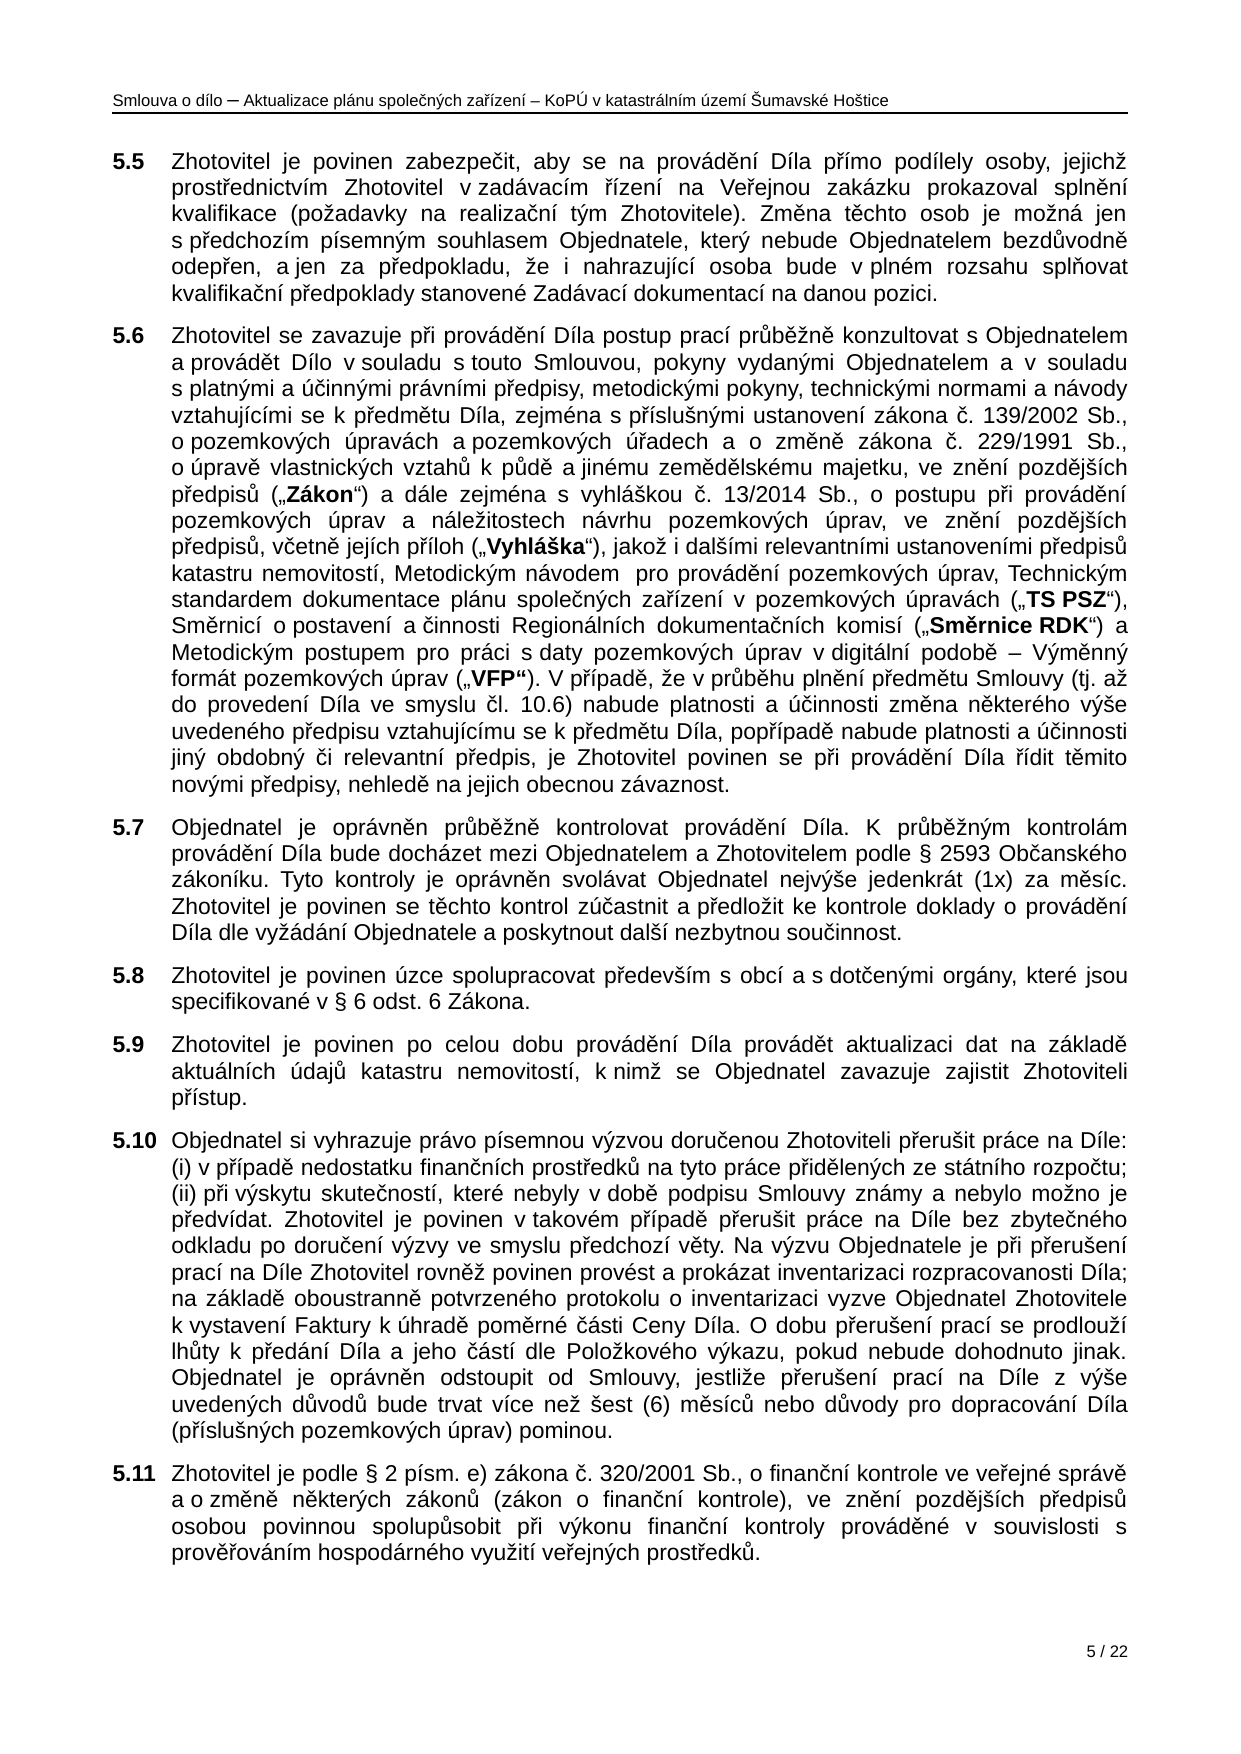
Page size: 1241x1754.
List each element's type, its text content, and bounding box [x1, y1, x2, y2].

text Objednatel je oprávněn průběžně kontrolovat provádění Díla. K průběžným kontrolám provádění Díla bude docházet mezi Objednatelem a Zhotovitelem podle § 2593 Občanského zákoníku. Tyto kontroly je oprávněn svolávat Objednatel nejvýše jedenkrát (1x) za měsíc. Zhotovitel je povinen se těchto kontrol zúčastnit a předložit ke kontrole doklady o provádění Díla dle vyžádání Objednatele a poskytnout další nezbytnou součinnost. [112, 813, 1128, 945]
text Zhotovitel je povinen úzce spolupracovat především s obcí a s dotčenými orgány, které jsou specifikované v § 6 odst. 6 Zákona. [112, 962, 1128, 1015]
text Zhotovitel je podle § 2 písm. e) zákona č. 320/2001 Sb., o finanční kontrole ve veřejné správě a o změně některých zákonů (zákon o finanční kontrole), ve znění pozdějších předpisů osobou povinnou spolupůsobit při výkonu finanční kontroly prováděné v souvislosti s prověřováním hospodárného využití veřejných prostředků. [112, 1460, 1128, 1565]
text Zhotovitel se zavazuje při provádění Díla postup prací průběžně konzultovat s Objednatelem a provádět Dílo v souladu s touto Smlouvou, pokyny vydanými Objednatelem a v souladu s platnými a účinnými právními předpisy, metodickými pokyny, technickými normami a návody vztahujícími se k předmětu Díla, zejména s příslušnými ustanovení zákona č. 139/2002 Sb., o pozemkových úpravách a pozemkových úřadech a o změně zákona č. 229/1991 Sb., o úpravě vlastnických vztahů k půdě a jinému zemědělskému majetku, ve znění pozdějších předpisů („Zákon“) a dále zejména s vyhláškou č. 13/2014 Sb., o postupu při provádění pozemkových úprav a náležitostech návrhu pozemkových úprav, ve znění pozdějších předpisů, včetně jejích příloh („Vyhláška“), jakož i dalšími relevantními ustanoveními předpisů katastru nemovitostí, Metodickým návodem pro provádění pozemkových úprav, Technickým standardem dokumentace plánu společných zařízení v pozemkových úpravách („TS PSZ“), Směrnicí o postavení a činnosti Regionálních dokumentačních komisí („Směrnice RDK“) a Metodickým postupem pro práci s daty pozemkových úprav v digitální podobě – Výměnný formát pozemkových úprav („VFP“). V případě, že v průběhu plnění předmětu Smlouvy (tj. až do provedení Díla ve smyslu čl. 10.6) nabude platnosti a účinnosti změna některého výše uvedeného předpisu vztahujícímu se k předmětu Díla, popřípadě nabude platnosti a účinnosti jiný obdobný či relevantní předpis, je Zhotovitel povinen se při provádění Díla řídit těmito novými předpisy, nehledě na jejich obecnou závaznost. [112, 322, 1128, 797]
text Zhotovitel je povinen po celou dobu provádění Díla provádět aktualizaci dat na základě aktuálních údajů katastru nemovitostí, k nimž se Objednatel zavazuje zajistit Zhotoviteli přístup. [112, 1031, 1128, 1110]
text Zhotovitel je povinen zabezpečit, aby se na provádění Díla přímo podílely osoby, jejichž prostřednictvím Zhotovitel v zadávacím řízení na Veřejnou zakázku prokazoval splnění kvalifikace (požadavky na realizační tým Zhotovitele). Změna těchto osob je možná jen s předchozím písemným souhlasem Objednatele, který nebude Objednatelem bezdůvodně odepřen, a jen za předpokladu, že i nahrazující osoba bude v plném rozsahu splňovat kvalifikační předpoklady stanovené Zadávací dokumentací na danou pozici. [112, 148, 1128, 306]
text Objednatel si vyhrazuje právo písemnou výzvou doručenou Zhotoviteli přerušit práce na Díle: (i) v případě nedostatku finančních prostředků na tyto práce přidělených ze státního rozpočtu; (ii) při výskytu skutečností, které nebyly v době podpisu Smlouvy známy a nebylo možno je předvídat. Zhotovitel je povinen v takovém případě přerušit práce na Díle bez zbytečného odkladu po doručení výzvy ve smyslu předchozí věty. Na výzvu Objednatele je při přerušení prací na Díle Zhotovitel rovněž povinen provést a prokázat inventarizaci rozpracovanosti Díla; na základě oboustranně potvrzeného protokolu o inventarizaci vyzve Objednatel Zhotovitele k vystavení Faktury k úhradě poměrné části Ceny Díla. O dobu přerušení prací se prodlouží lhůty k předání Díla a jeho částí dle Položkového výkazu, pokud nebude dohodnuto jinak. Objednatel je oprávněn odstoupit od Smlouvy, jestliže přerušení prací na Díle z výše uvedených důvodů bude trvat více než šest (6) měsíců nebo důvody pro dopracování Díla (příslušných pozemkových úprav) pominou. [112, 1127, 1128, 1443]
